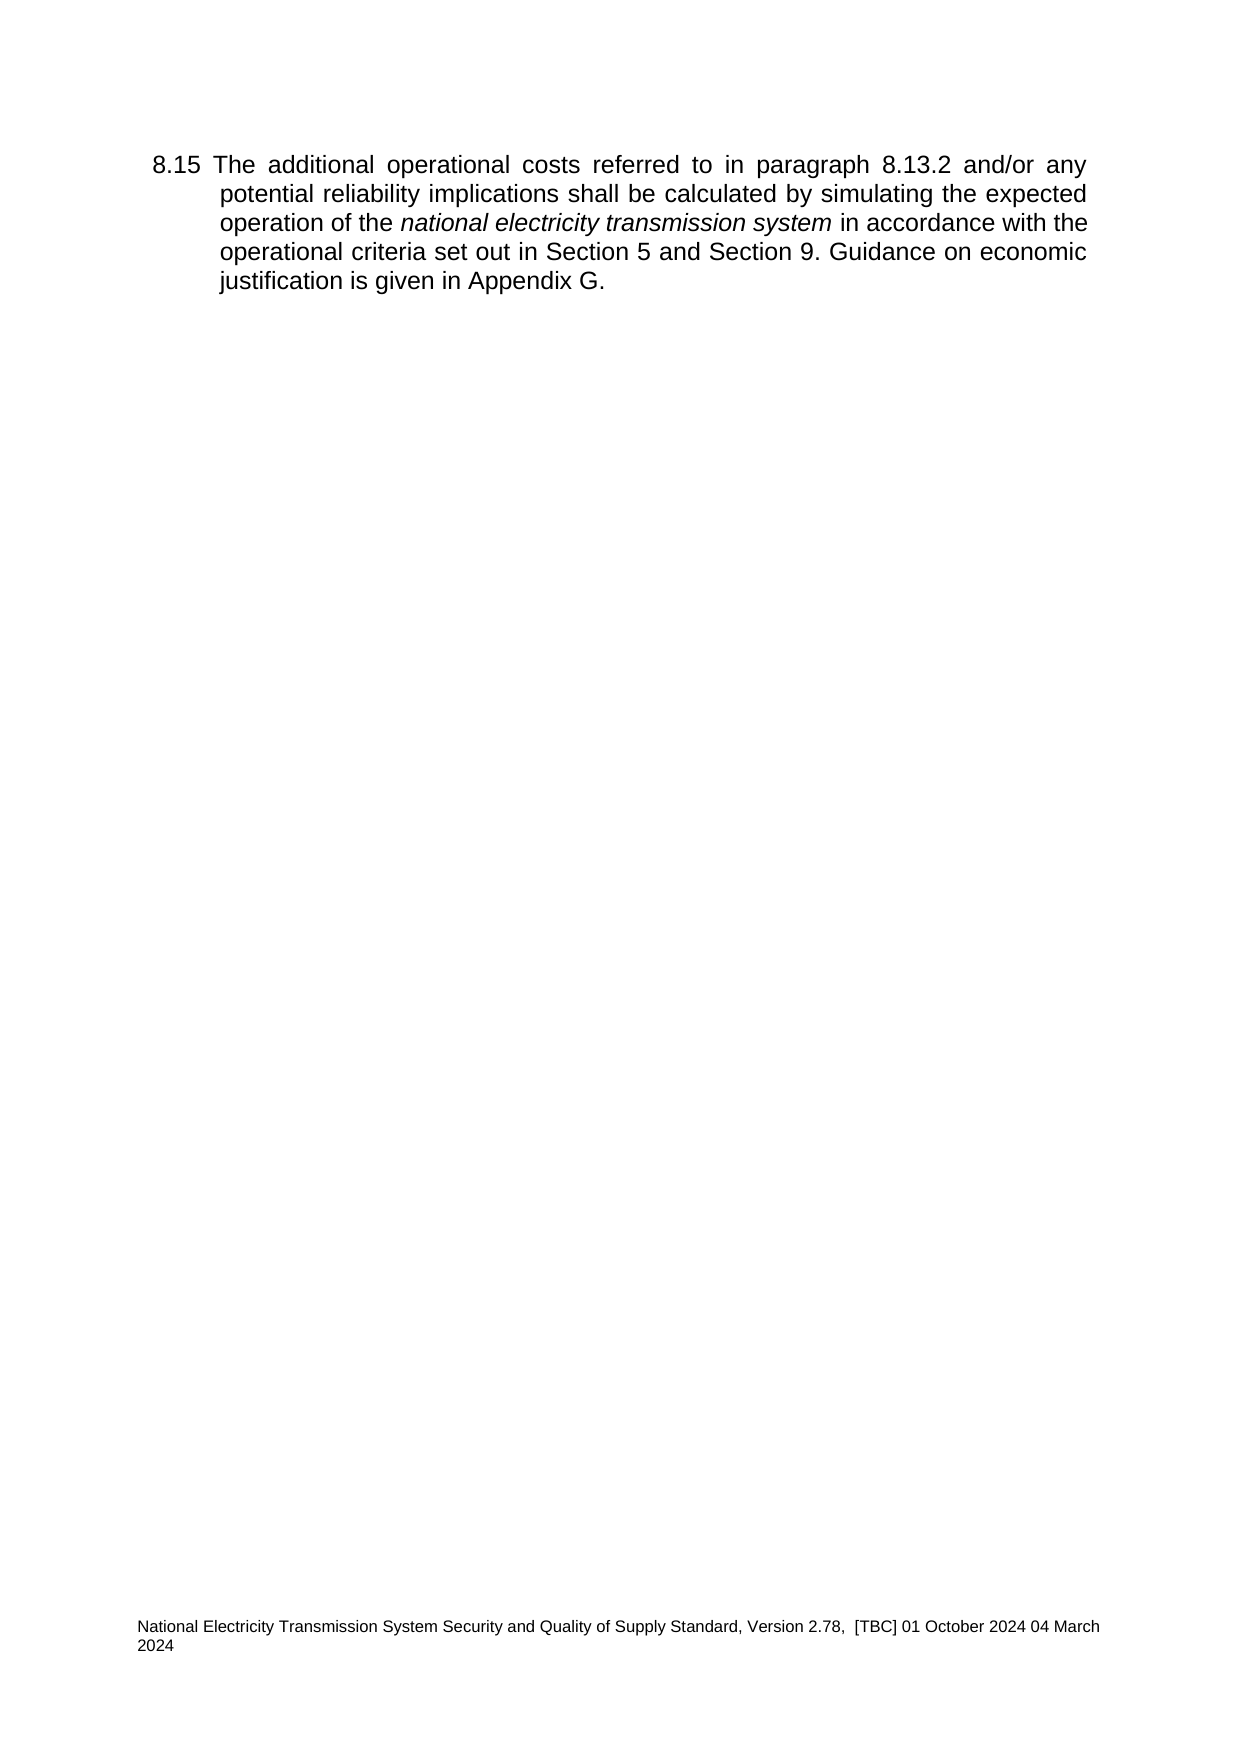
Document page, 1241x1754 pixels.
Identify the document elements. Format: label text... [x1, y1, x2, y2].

text 8.15 The additional operational costs referred to in paragraph 8.13.2 and/or any potential reliability implications shall be calculated by simulating the expected operation of the national electricity transmission system in accordance with the operational criteria set out in Section 5 and Section 9. Guidance on economic justification is given in Appendix G. [152, 151, 1089, 295]
